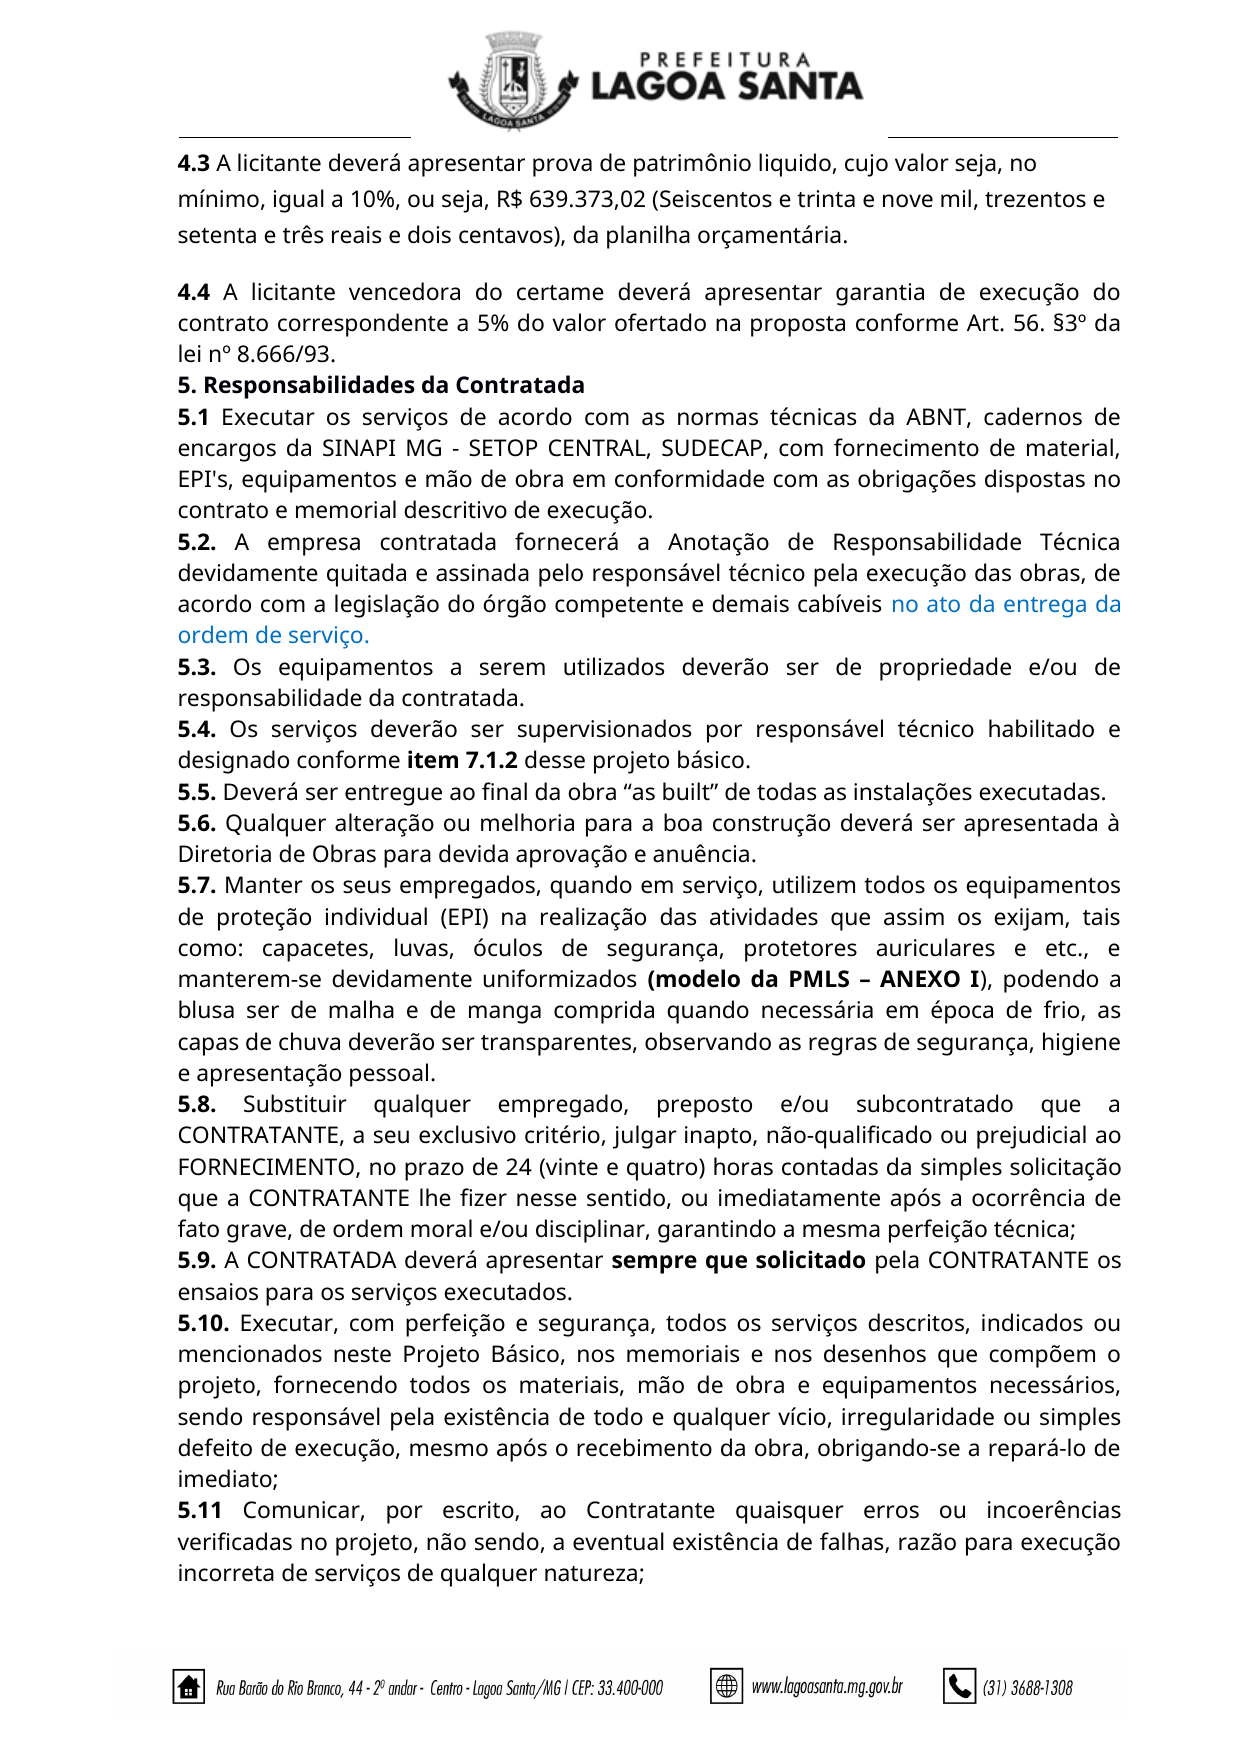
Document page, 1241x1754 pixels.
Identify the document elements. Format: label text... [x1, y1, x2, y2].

text 4.4 A licitante vencedora do certame deverá apresentar garantia de execução do contrato correspondente a 5% do valor ofertado na proposta conforme Art. 56. §3º da lei nº 8.666/93. [177, 275, 1122, 369]
text 5.10. Executar, com perfeição e segurança, todos os serviços descritos, indicados ou mencionados neste Projeto Básico, nos memoriais e nos desenhos que compõem o projeto, fornecendo todos os materiais, mão de obra e equipamentos necessários, sendo responsável pela existência de todo e qualquer vício, irregularidade ou simples defeito de execução, mesmo após o recebimento da obra, obrigando-se a repará-lo de imediato; [177, 1307, 1122, 1494]
text 5.11 Comunicar, por escrito, ao Contratante quaisquer erros ou incoerências verificadas no projeto, não sendo, a eventual existência de falhas, razão para execução incorreta de serviços de qualquer natureza; [177, 1494, 1122, 1588]
text 5.1 Executar os serviços de acordo com as normas técnicas da ABNT, cadernos de encargos da SINAPI MG - SETOP CENTRAL, SUDECAP, com fornecimento de material, EPI's, equipamentos e mão de obra em conformidade com as obrigações dispostas no contrato e memorial descritivo de execução. [177, 400, 1122, 525]
text 5.6. Qualquer alteração ou melhoria para a boa construção deverá ser apresentada à Diretoria de Obras para devida aprovação e anuência. [177, 807, 1122, 869]
text 5.5. Deverá ser entregue ao final da obra “as built” de todas as instalações executadas. [177, 775, 1122, 807]
picture [109, 1650, 1128, 1722]
text 5.9. A CONTRATADA deverá apresentar sempre que solicitado pela CONTRATANTE os ensaios para os serviços executados. [177, 1244, 1122, 1307]
picture [411, 0, 888, 147]
text 4.3 A licitante deverá apresentar prova de patrimônio liquido, cujo valor seja, no mínimo, igual a 10%, ou seja, R$ 639.373,02 (Seiscentos e trinta e nove mil, trezentos e setenta e três reais e dois centavos), da planilha orçamentária. [177, 147, 1122, 250]
text 5.2. A empresa contratada fornecerá a Anotação de Responsabilidade Técnica devidamente quitada e assinada pelo responsável técnico pela execução das obras, de acordo com a legislação do órgão competente e demais cabíveis no ato da entrega da ordem de serviço. [177, 525, 1122, 650]
text 5.3. Os equipamentos a serem utilizados deverão ser de propriedade e/ou de responsabilidade da contratada. [177, 650, 1122, 713]
text 5.8. Substituir qualquer empregado, preposto e/ou subcontratado que a CONTRATANTE, a seu exclusivo critério, julgar inapto, não-qualificado ou prejudicial ao FORNECIMENTO, no prazo de 24 (vinte e quatro) horas contadas da simples solicitação que a CONTRATANTE lhe fizer nesse sentido, ou imediatamente após a ocorrência de fato grave, de ordem moral e/ou disciplinar, garantindo a mesma perfeição técnica; [177, 1088, 1122, 1244]
text 5.4. Os serviços deverão ser supervisionados por responsável técnico habilitado e designado conforme item 7.1.2 desse projeto básico. [177, 713, 1122, 775]
text 5.7. Manter os seus empregados, quando em serviço, utilizem todos os equipamentos de proteção individual (EPI) na realização das atividades que assim os exijam, tais como: capacetes, luvas, óculos de segurança, protetores auriculares e etc., e manterem-se devidamente uniformizados (modelo da PMLS – ANEXO I), podendo a blusa ser de malha e de manga comprida quando necessária em época de frio, as capas de chuva deverão ser transparentes, observando as regras de segurança, higiene e apresentação pessoal. [177, 869, 1122, 1088]
text 5. Responsabilidades da Contratada [177, 369, 1122, 400]
